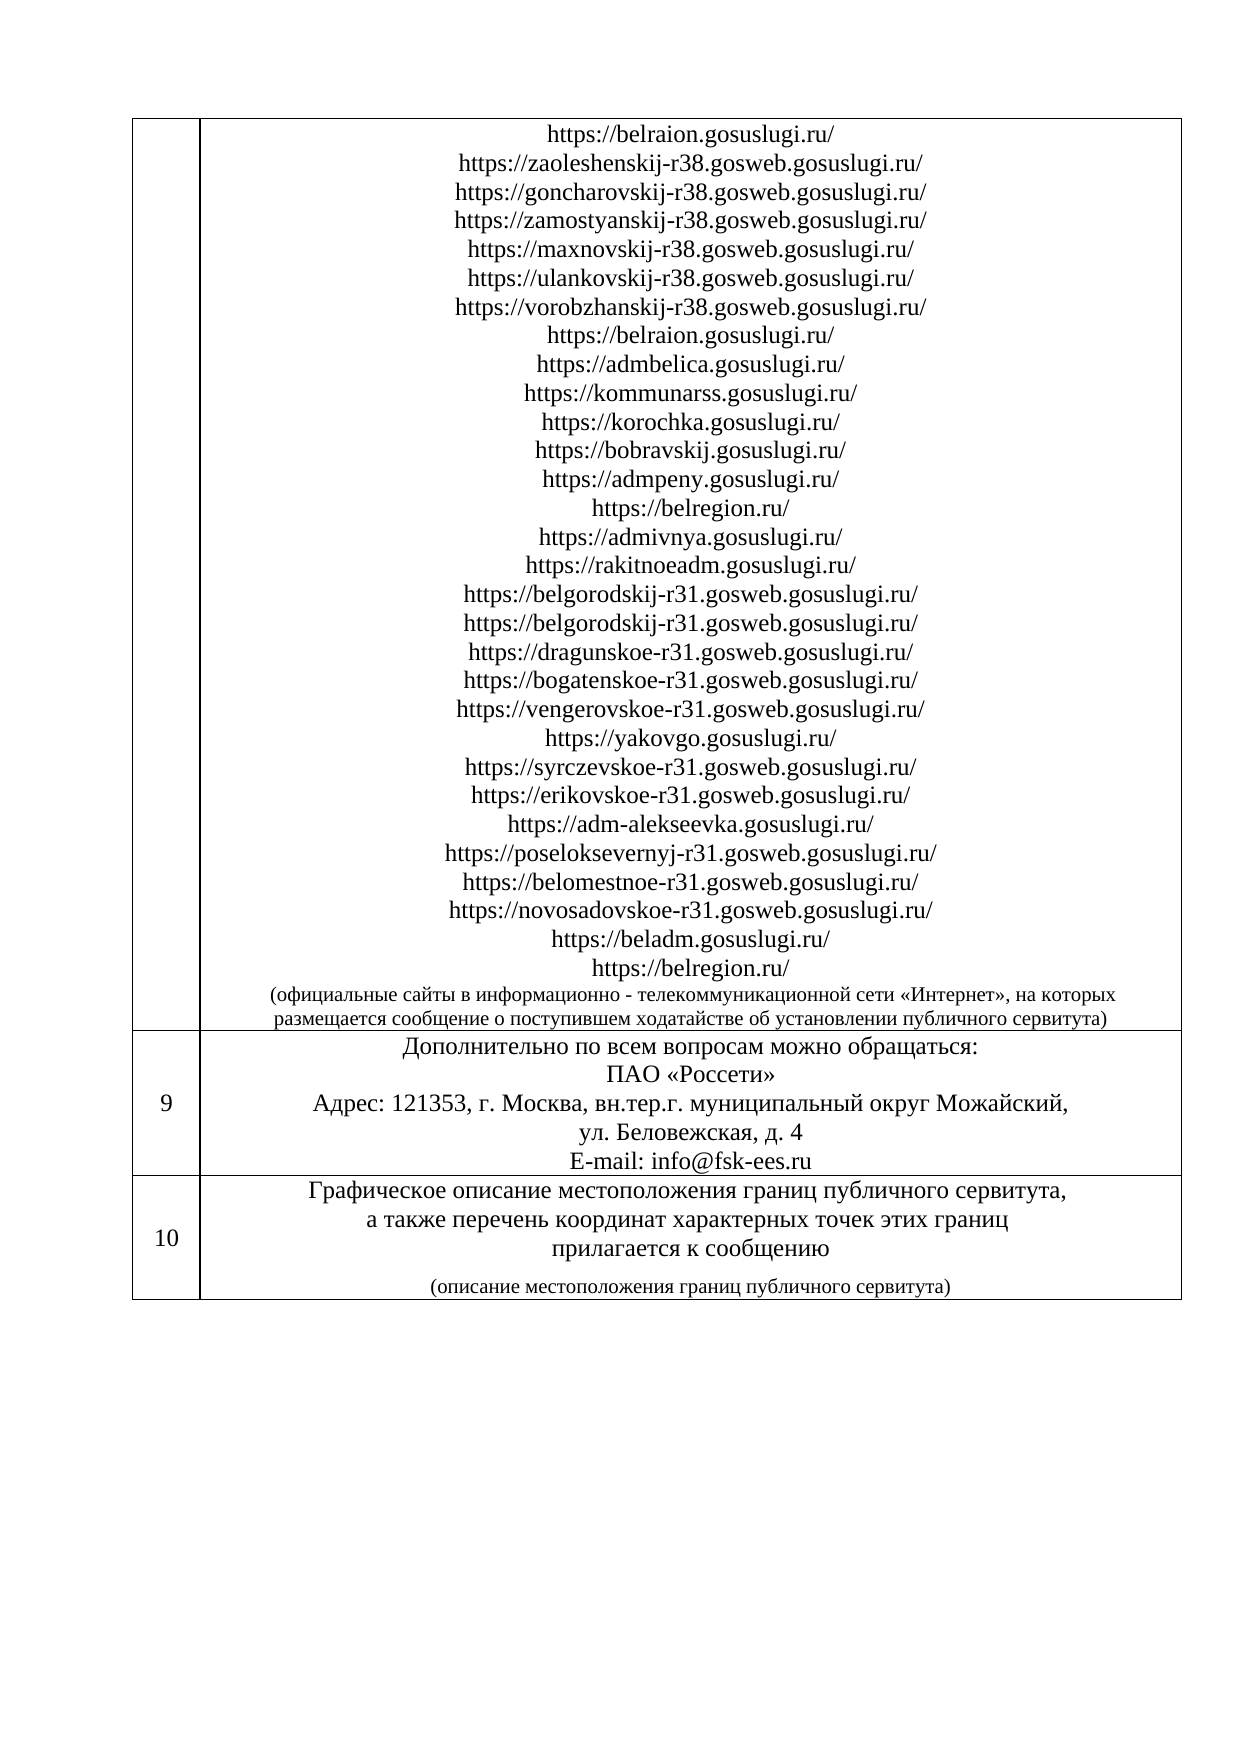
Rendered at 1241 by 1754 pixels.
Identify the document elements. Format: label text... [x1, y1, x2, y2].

table_cell 8 [133, 119, 199, 1030]
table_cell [201, 119, 1181, 1030]
table_cell 10 [133, 1176, 199, 1298]
table_cell Графическое описание местоположения границ публичного сервитута, а также перечень координат характерных точек этих границ прилагается к сообщению (описание местоположения границ публичного сервитута) [201, 1176, 1181, 1298]
table_cell Дополнительно по всем вопросам можно обращаться: ПАО «Россети» Адрес: 121353, г. Москва, вн.тер.г. муниципальный округ Можайский, ул. Беловежская, д. 4 E-mail: info@fsk-ees.ru [201, 1031, 1181, 1174]
table_cell 9 [133, 1031, 199, 1174]
